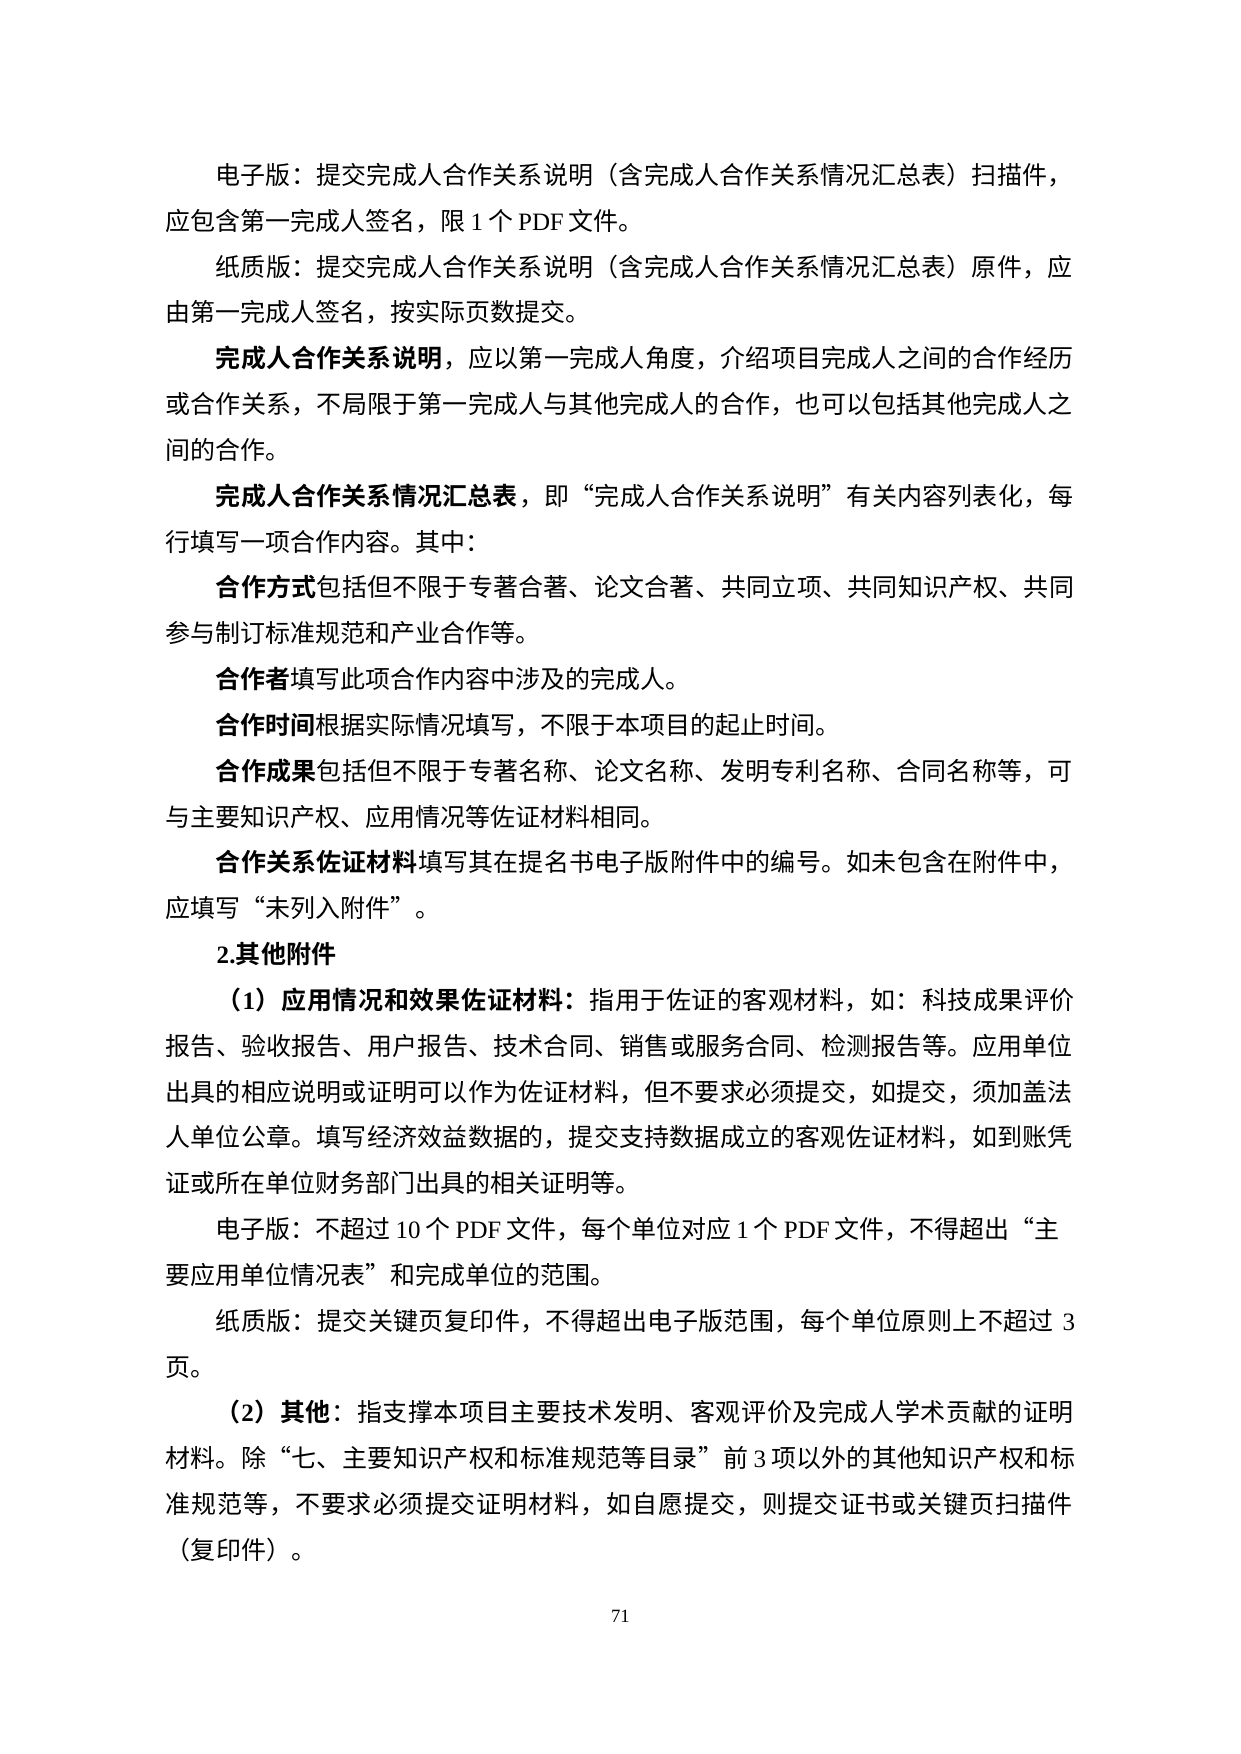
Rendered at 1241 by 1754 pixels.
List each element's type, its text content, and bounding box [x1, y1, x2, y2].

text （1）应用情况和效果佐证材料：指用于佐证的客观材料，如：科技成果评价报告、验收报告、用户报告、技术合同、销售或服务合同、检测报告等。应用单位出具的相应说明或证明可以作为佐证材料，但不要求必须提交，如提交，须加盖法人单位公章。填写经济效益数据的，提交支持数据成立的客观佐证材料，如到账凭证或所在单位财务部门出具的相关证明等。 [165, 973, 1075, 1202]
text 电子版：不超过10个PDF文件，每个单位对应1个PDF文件，不得超出“主要应用单位情况表”和完成单位的范围。 [165, 1202, 1075, 1293]
text （2）其他：指支撑本项目主要技术发明、客观评价及完成人学术贡献的证明材料。除“七、主要知识产权和标准规范等目录”前3项以外的其他知识产权和标准规范等，不要求必须提交证明材料，如自愿提交，则提交证书或关键页扫描件（复印件）。 [165, 1385, 1075, 1568]
text 合作关系佐证材料填写其在提名书电子版附件中的编号。如未包含在附件中，应填写“未列入附件”。 [165, 835, 1075, 927]
text 纸质版：提交关键页复印件，不得超出电子版范围，每个单位原则上不超过3页。 [165, 1293, 1075, 1385]
text 电子版：提交完成人合作关系说明（含完成人合作关系情况汇总表）扫描件，应包含第一完成人签名，限1个PDF文件。 [165, 148, 1075, 239]
text 合作成果包括但不限于专著名称、论文名称、发明专利名称、合同名称等，可与主要知识产权、应用情况等佐证材料相同。 [165, 743, 1075, 835]
text 纸质版：提交完成人合作关系说明（含完成人合作关系情况汇总表）原件，应由第一完成人签名，按实际页数提交。 [165, 239, 1075, 331]
text 合作时间根据实际情况填写，不限于本项目的起止时间。 [165, 698, 1075, 743]
text 完成人合作关系情况汇总表，即“完成人合作关系说明”有关内容列表化，每行填写一项合作内容。其中： [165, 468, 1075, 560]
text 合作方式包括但不限于专著合著、论文合著、共同立项、共同知识产权、共同参与制订标准规范和产业合作等。 [165, 560, 1075, 652]
text 2.其他附件 [165, 927, 1075, 973]
text 合作者填写此项合作内容中涉及的完成人。 [165, 652, 1075, 698]
text 完成人合作关系说明，应以第一完成人角度，介绍项目完成人之间的合作经历或合作关系，不局限于第一完成人与其他完成人的合作，也可以包括其他完成人之间的合作。 [165, 331, 1075, 468]
